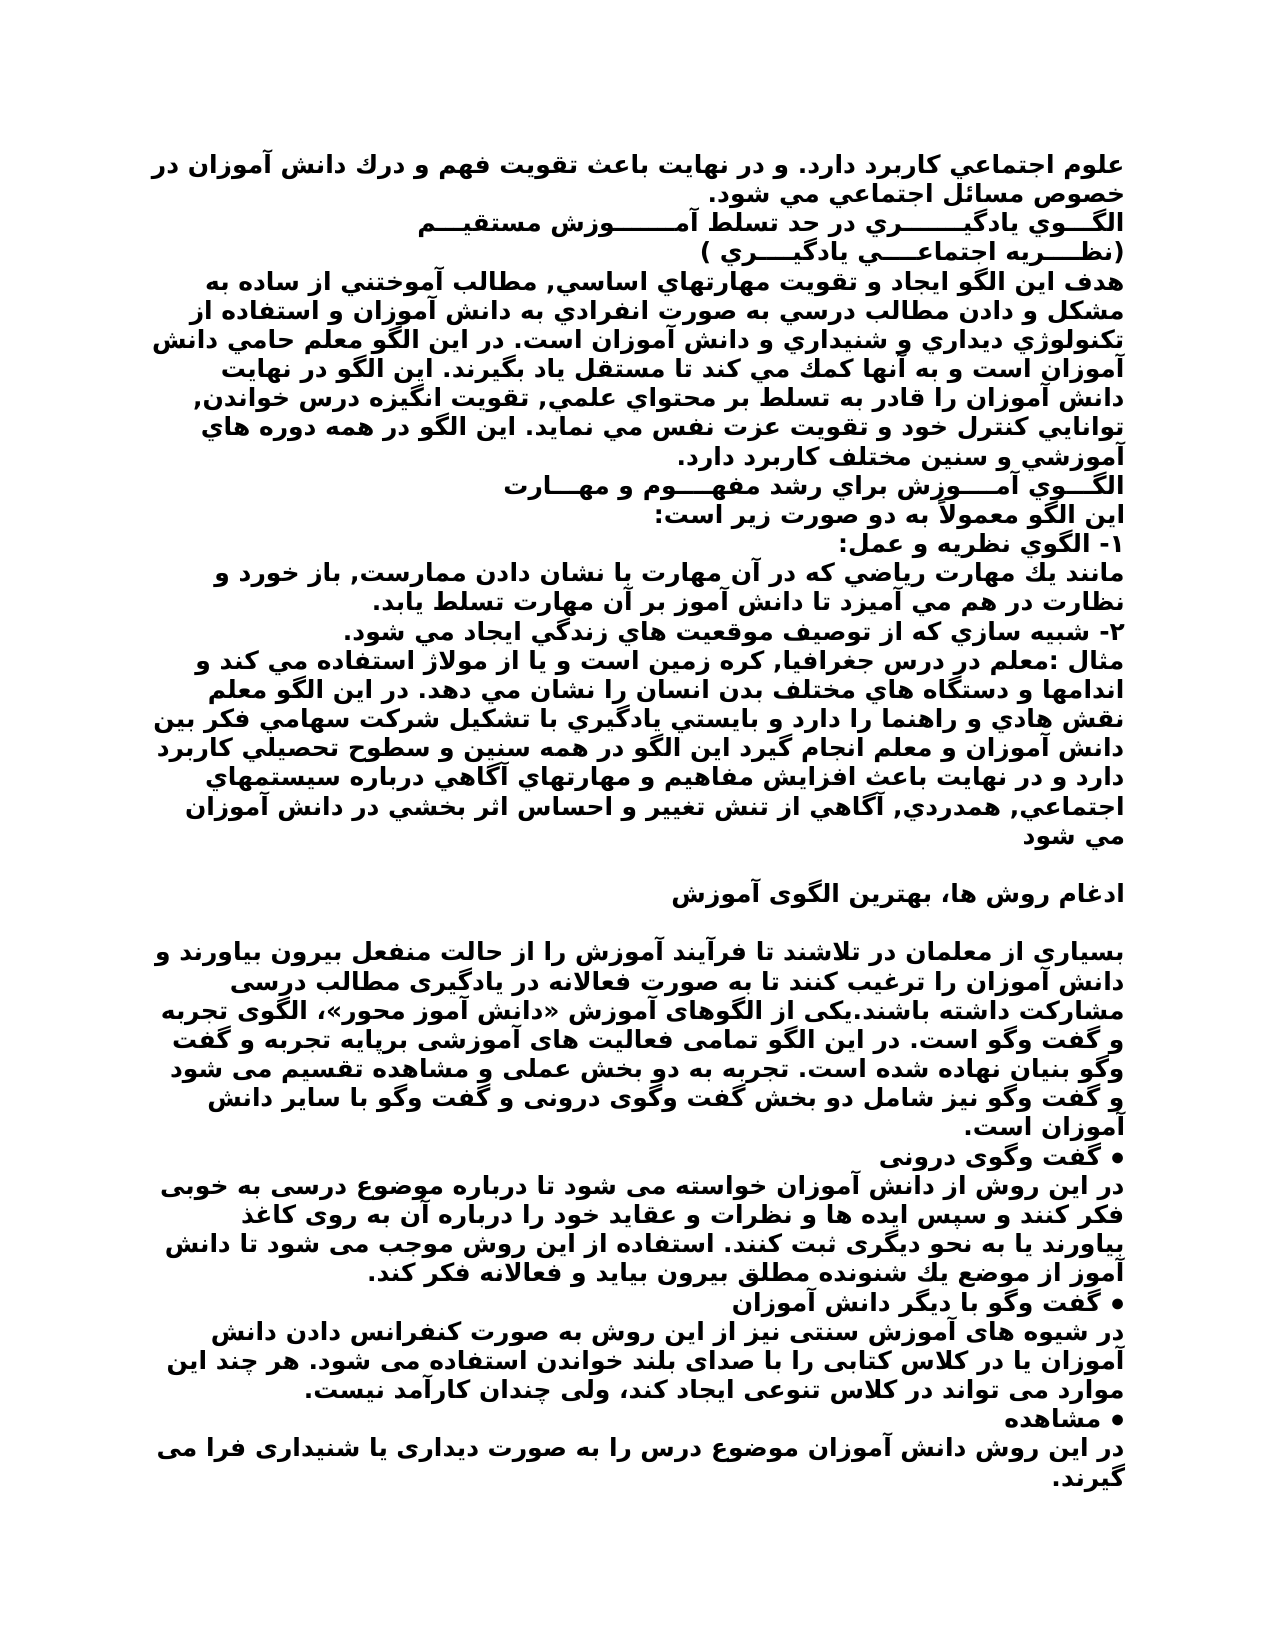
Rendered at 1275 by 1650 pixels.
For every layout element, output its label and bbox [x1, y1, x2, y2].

text [150, 937, 1125, 1492]
text [150, 150, 1125, 908]
